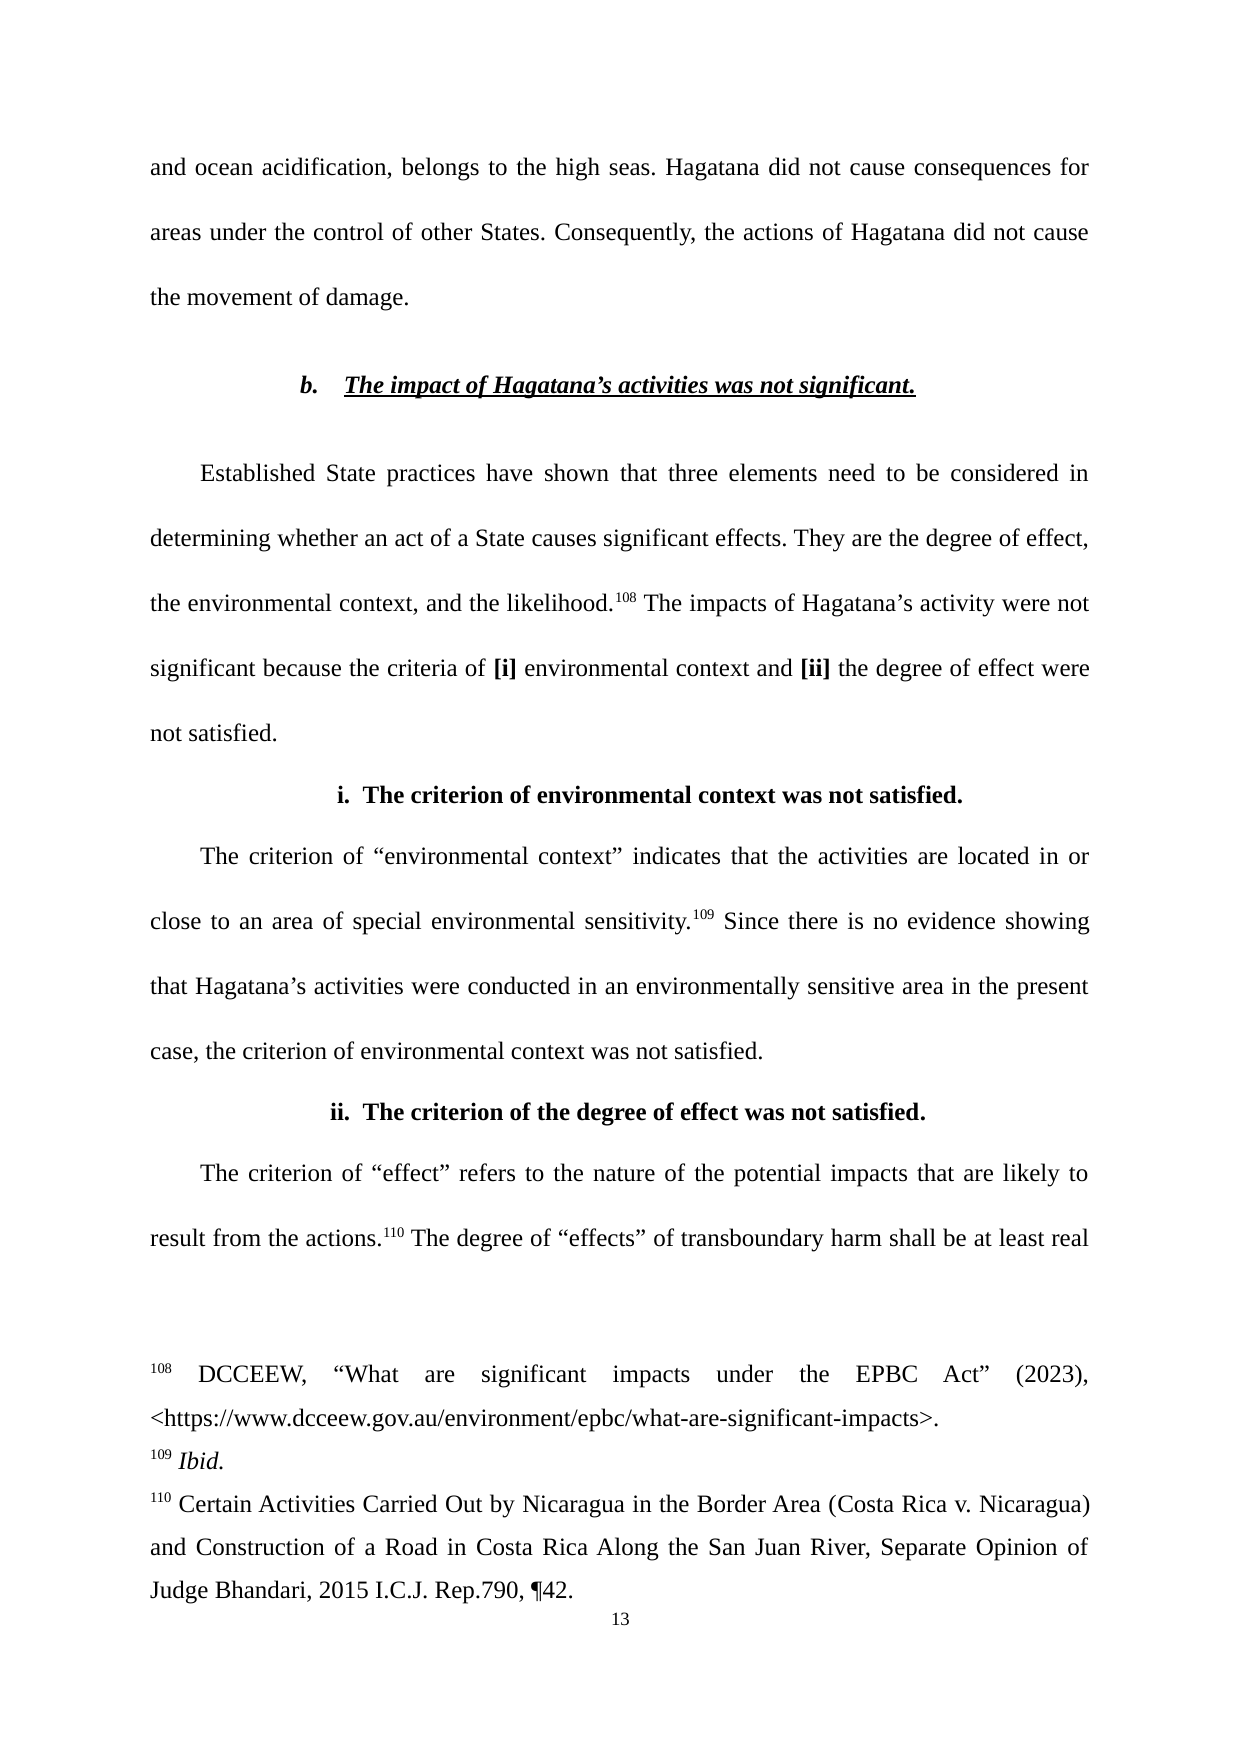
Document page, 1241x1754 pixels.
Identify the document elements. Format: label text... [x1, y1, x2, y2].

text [150, 1157, 1090, 1254]
text The criterion of “environmental context” indicates that the activities are located in or close to an area of special environmental sensitivity. Since there is no evidence showing that Hagatana’s activities were conducted in an environmentally sensitive area in the present case, the criterion of environmental context was not satisfied. [150, 839, 1090, 1067]
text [150, 150, 1090, 312]
subtitle The criterion of environmental context was not satisfied. [350, 778, 1090, 810]
subtitle The criterion of the degree of effect was not satisfied. [350, 1095, 1090, 1128]
subtitle The impact of Hagatana’s activities was not significant. [300, 368, 1090, 401]
text Established State practices have shown that three elements need to be considered in determining whether an act of a State causes significant effects. They are the degree of effect, the environmental context, and the likelihood. The impacts of Hagatana’s activity were not significant because the criteria of [i] environmental context and [ii] the degree of effect were not satisfied. [150, 457, 1090, 749]
